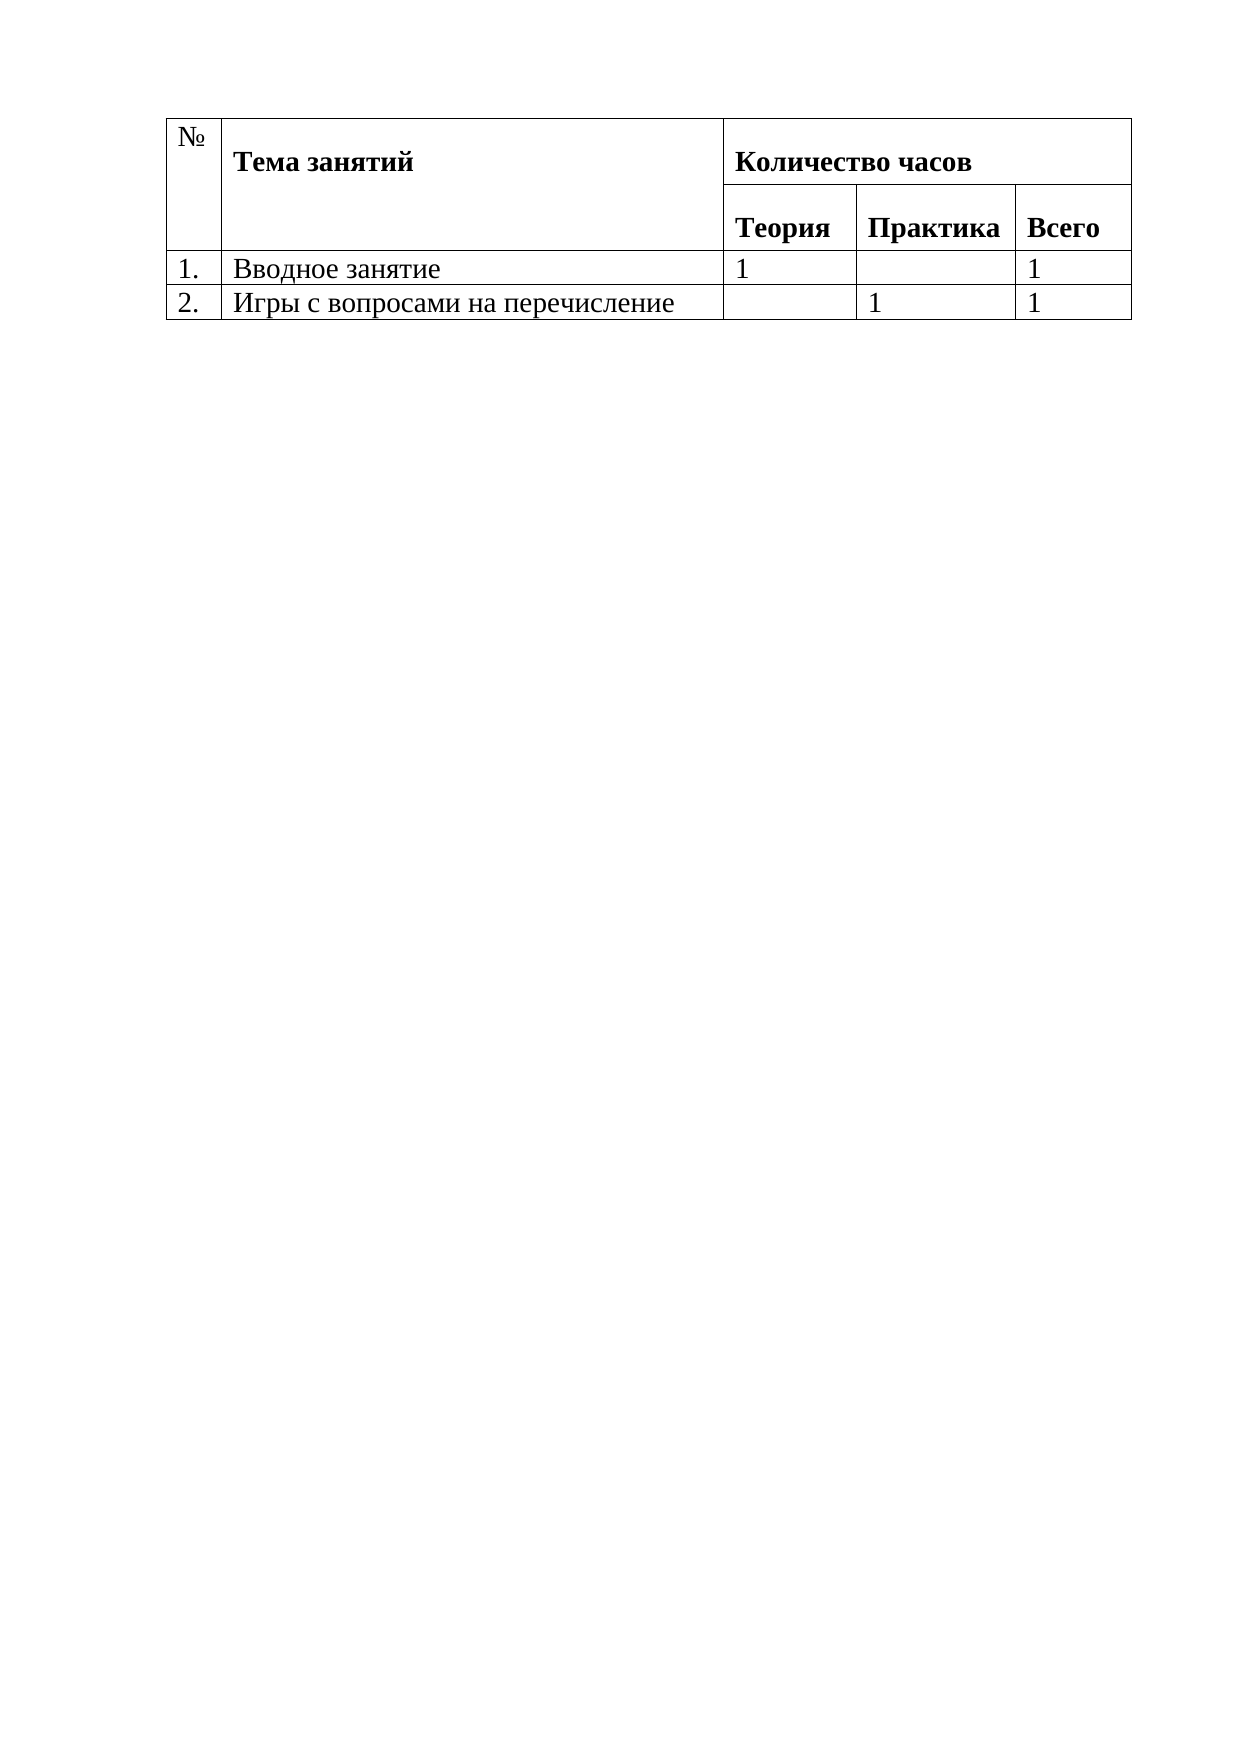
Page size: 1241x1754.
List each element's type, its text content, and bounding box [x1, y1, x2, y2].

table_cell 1. [167, 251, 221, 284]
table_cell 2. [167, 285, 221, 319]
table_header Тема занятий [222, 119, 723, 250]
table_cell [857, 251, 1015, 284]
table_cell [724, 285, 856, 319]
table_cell 1 [857, 285, 1015, 319]
table_cell 1 [1016, 251, 1131, 284]
table_cell Практика [857, 185, 1015, 250]
table_cell Игры с вопросами на перечисление [222, 285, 723, 319]
table_cell Всего [1016, 185, 1131, 250]
table_cell 1 [1016, 285, 1131, 319]
table_header Количество часов [724, 119, 1131, 184]
table_cell Вводное занятие [222, 251, 723, 284]
table_cell 1 [724, 251, 856, 284]
table_header № [167, 119, 221, 250]
table_cell Теория [724, 185, 856, 250]
